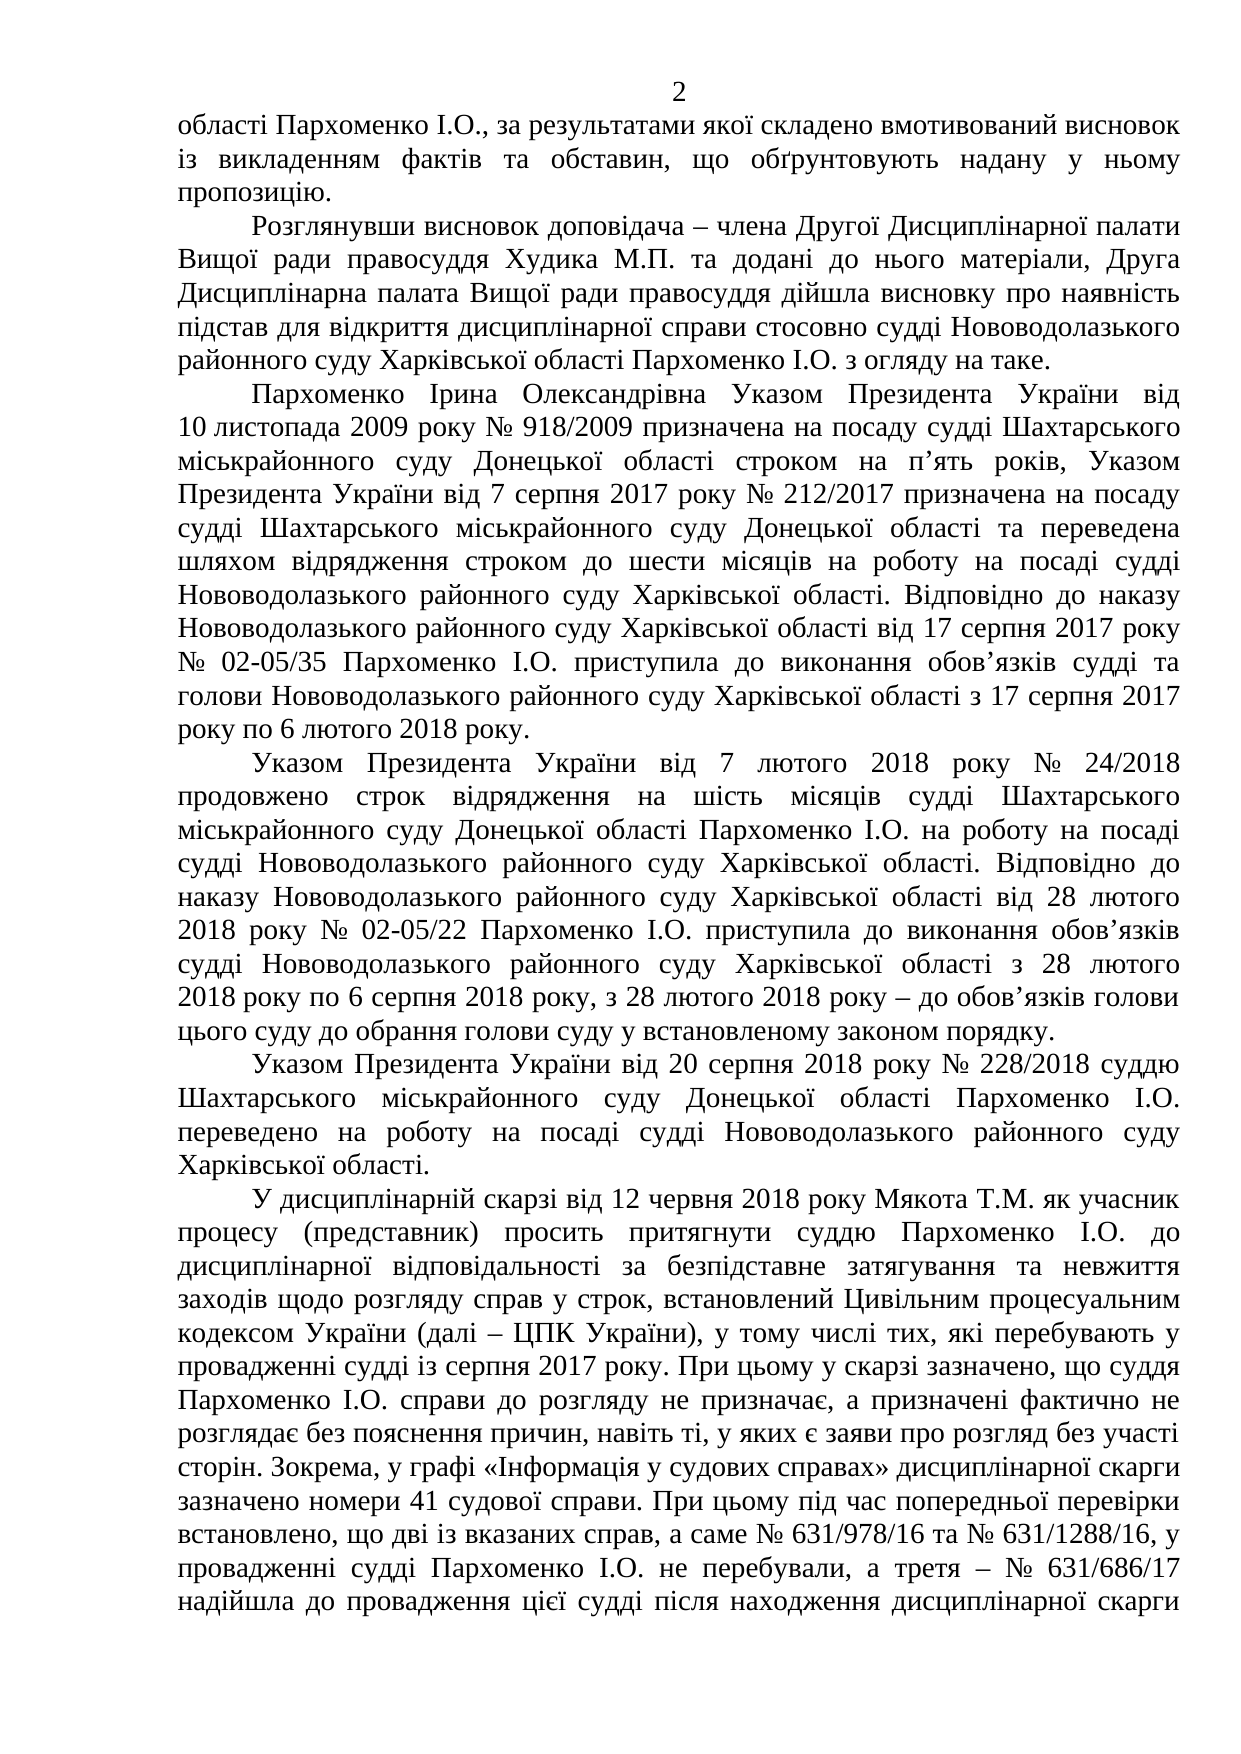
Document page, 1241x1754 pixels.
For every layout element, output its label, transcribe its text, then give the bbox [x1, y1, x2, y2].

text Указом Президента України від 7 лютого 2018 року № 24/2018 продовжено строк відрядження на шість місяців судді Шахтарського міськрайонного суду Донецької області Пархоменко І.О. на роботу на посаді судді Нововодолазького районного суду Харківської області. Відповідно до наказу Нововодолазького районного суду Харківської області від 28 лютого 2018 року № 02-05/22 Пархоменко І.О. приступила до виконання обов’язків судді Нововодолазького районного суду Харківської області з 28 лютого 2018 року по 6 серпня 2018 року, з 28 лютого 2018 року – до обов’язків голови цього суду до обрання голови суду у встановленому законом порядку. [177, 745, 1181, 1047]
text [177, 107, 1181, 208]
text Пархоменко Ірина Олександрівна Указом Президента України від 10 листопада 2009 року № 918/2009 призначена на посаду судді Шахтарського міськрайонного суду Донецької області строком на п’ять років, Указом Президента України від 7 серпня 2017 року № 212/2017 призначена на посаду судді Шахтарського міськрайонного суду Донецької області та переведена шляхом відрядження строком до шести місяців на роботу на посаді судді Нововодолазького районного суду Харківської області. Відповідно до наказу Нововодолазького районного суду Харківської області від 17 серпня 2017 року № 02-05/35 Пархоменко І.О. приступила до виконання обов’язків судді та голови Нововодолазького районного суду Харківської області з 17 серпня 2017 року по 6 лютого 2018 року. [177, 376, 1181, 745]
text Указом Президента України від 20 серпня 2018 року № 228/2018 суддю Шахтарського міськрайонного суду Донецької області Пархоменко І.О. переведено на роботу на посаді судді Нововодолазького районного суду Харківської області. [177, 1047, 1181, 1181]
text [177, 1181, 1181, 1617]
text Розглянувши висновок доповідача – члена Другої Дисциплінарної палати Вищої ради правосуддя Худика М.П. та додані до нього матеріали, Друга Дисциплінарна палата Вищої ради правосуддя дійшла висновку про наявність підстав для відкриття дисциплінарної справи стосовно судді Нововодолазького районного суду Харківської області Пархоменко І.О. з огляду на таке. [177, 208, 1181, 376]
